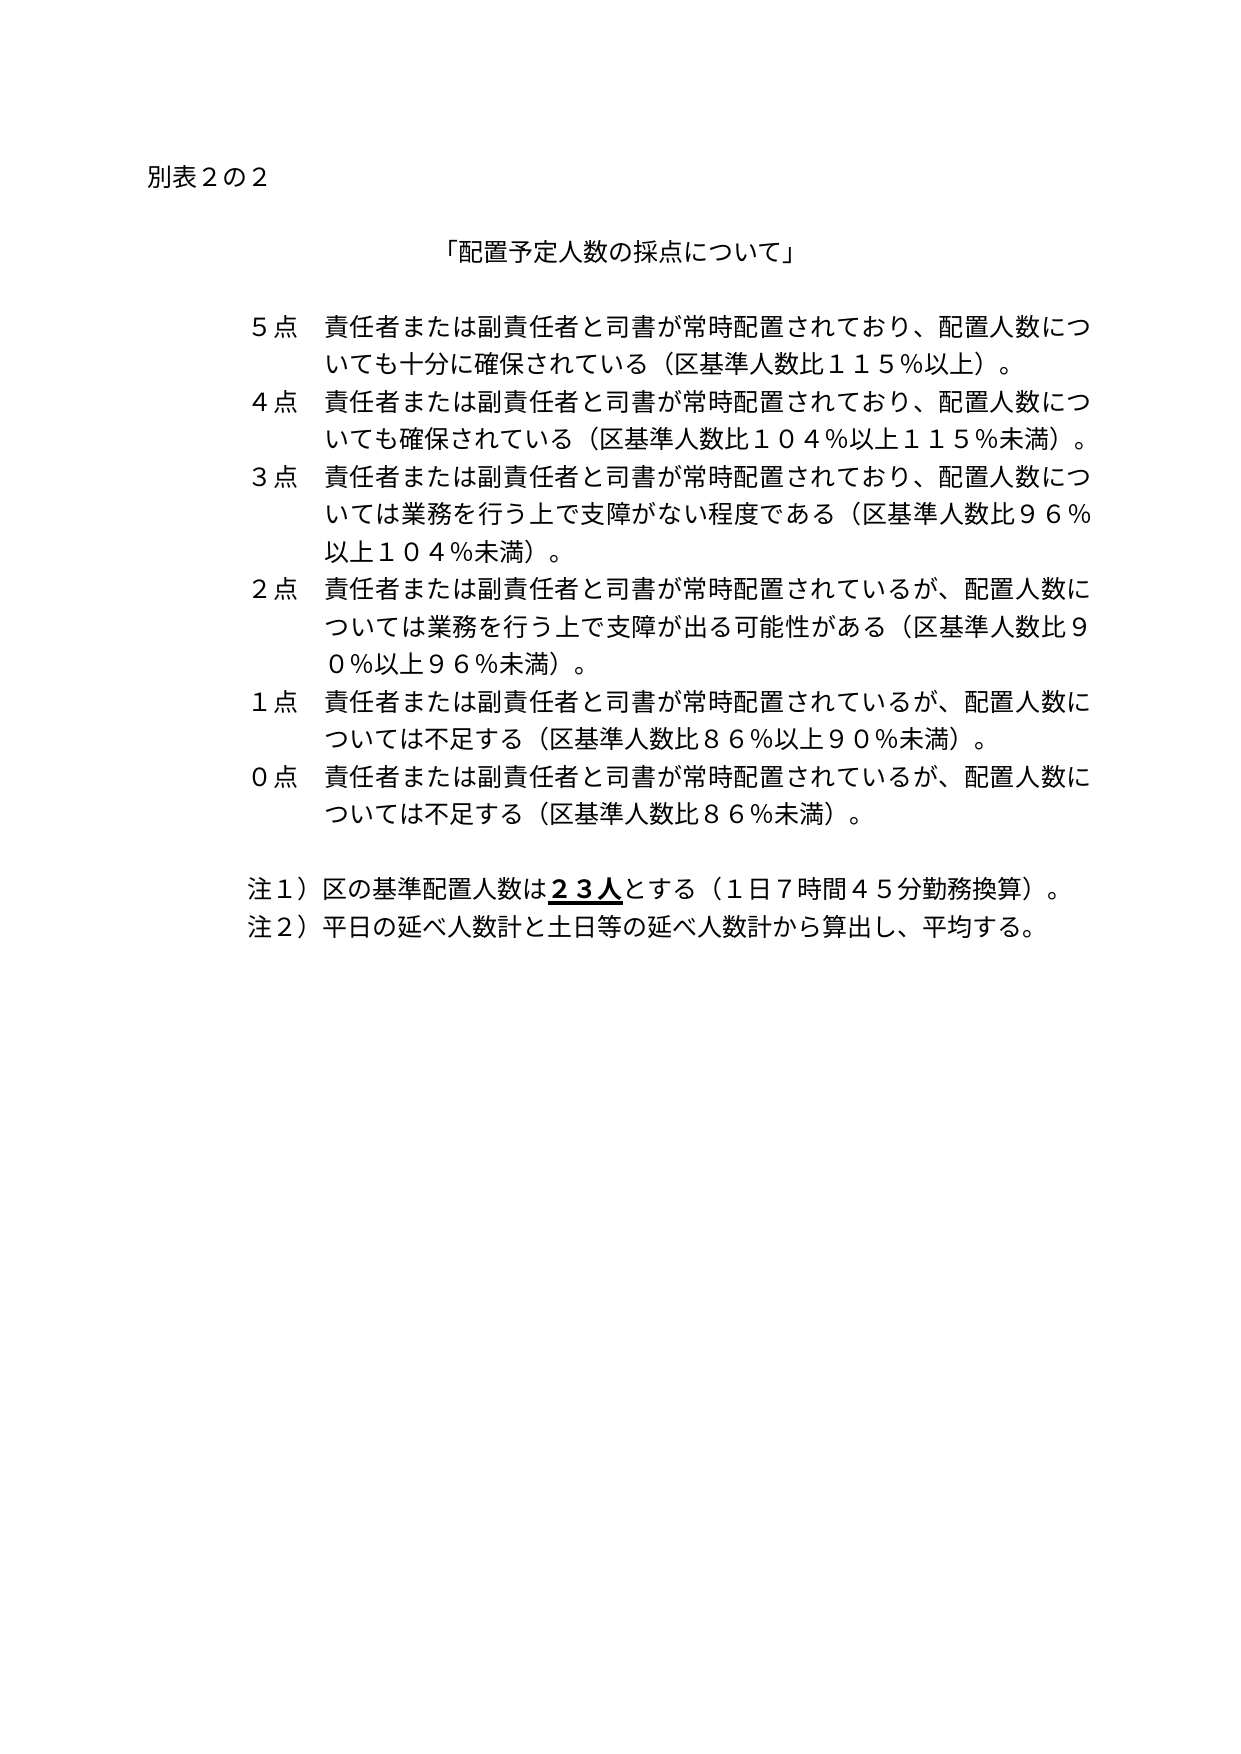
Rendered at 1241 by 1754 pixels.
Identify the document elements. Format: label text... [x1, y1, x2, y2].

text ５点 責任者または副責任者と司書が常時配置されており、配置人数についても十分に確保されている（区基準人数比１１５％以上）。 [247, 307, 1092, 382]
text ３点 責任者または副責任者と司書が常時配置されており、配置人数については業務を行う上で支障がない程度である（区基準人数比９６％以上１０４％未満）。 [247, 457, 1092, 569]
text １点 責任者または副責任者と司書が常時配置されているが、配置人数については不足する（区基準人数比８６％以上９０％未満）。 [247, 682, 1092, 757]
text ０点 責任者または副責任者と司書が常時配置されているが、配置人数については不足する（区基準人数比８６％未満）。 [247, 757, 1092, 832]
text 別表２の２ [148, 157, 1092, 194]
text 「配置予定人数の採点について」 [148, 232, 1092, 269]
text 注１）区の基準配置人数は２３人とする（１日７時間４５分勤務換算）。 [247, 869, 1092, 907]
text ２点 責任者または副責任者と司書が常時配置されているが、配置人数については業務を行う上で支障が出る可能性がある（区基準人数比９０％以上９６％未満）。 [247, 569, 1092, 682]
text 注２）平日の延べ人数計と土日等の延べ人数計から算出し、平均する。 [247, 907, 1092, 944]
text ４点 責任者または副責任者と司書が常時配置されており、配置人数についても確保されている（区基準人数比１０４％以上１１５％未満）。 [247, 382, 1092, 457]
